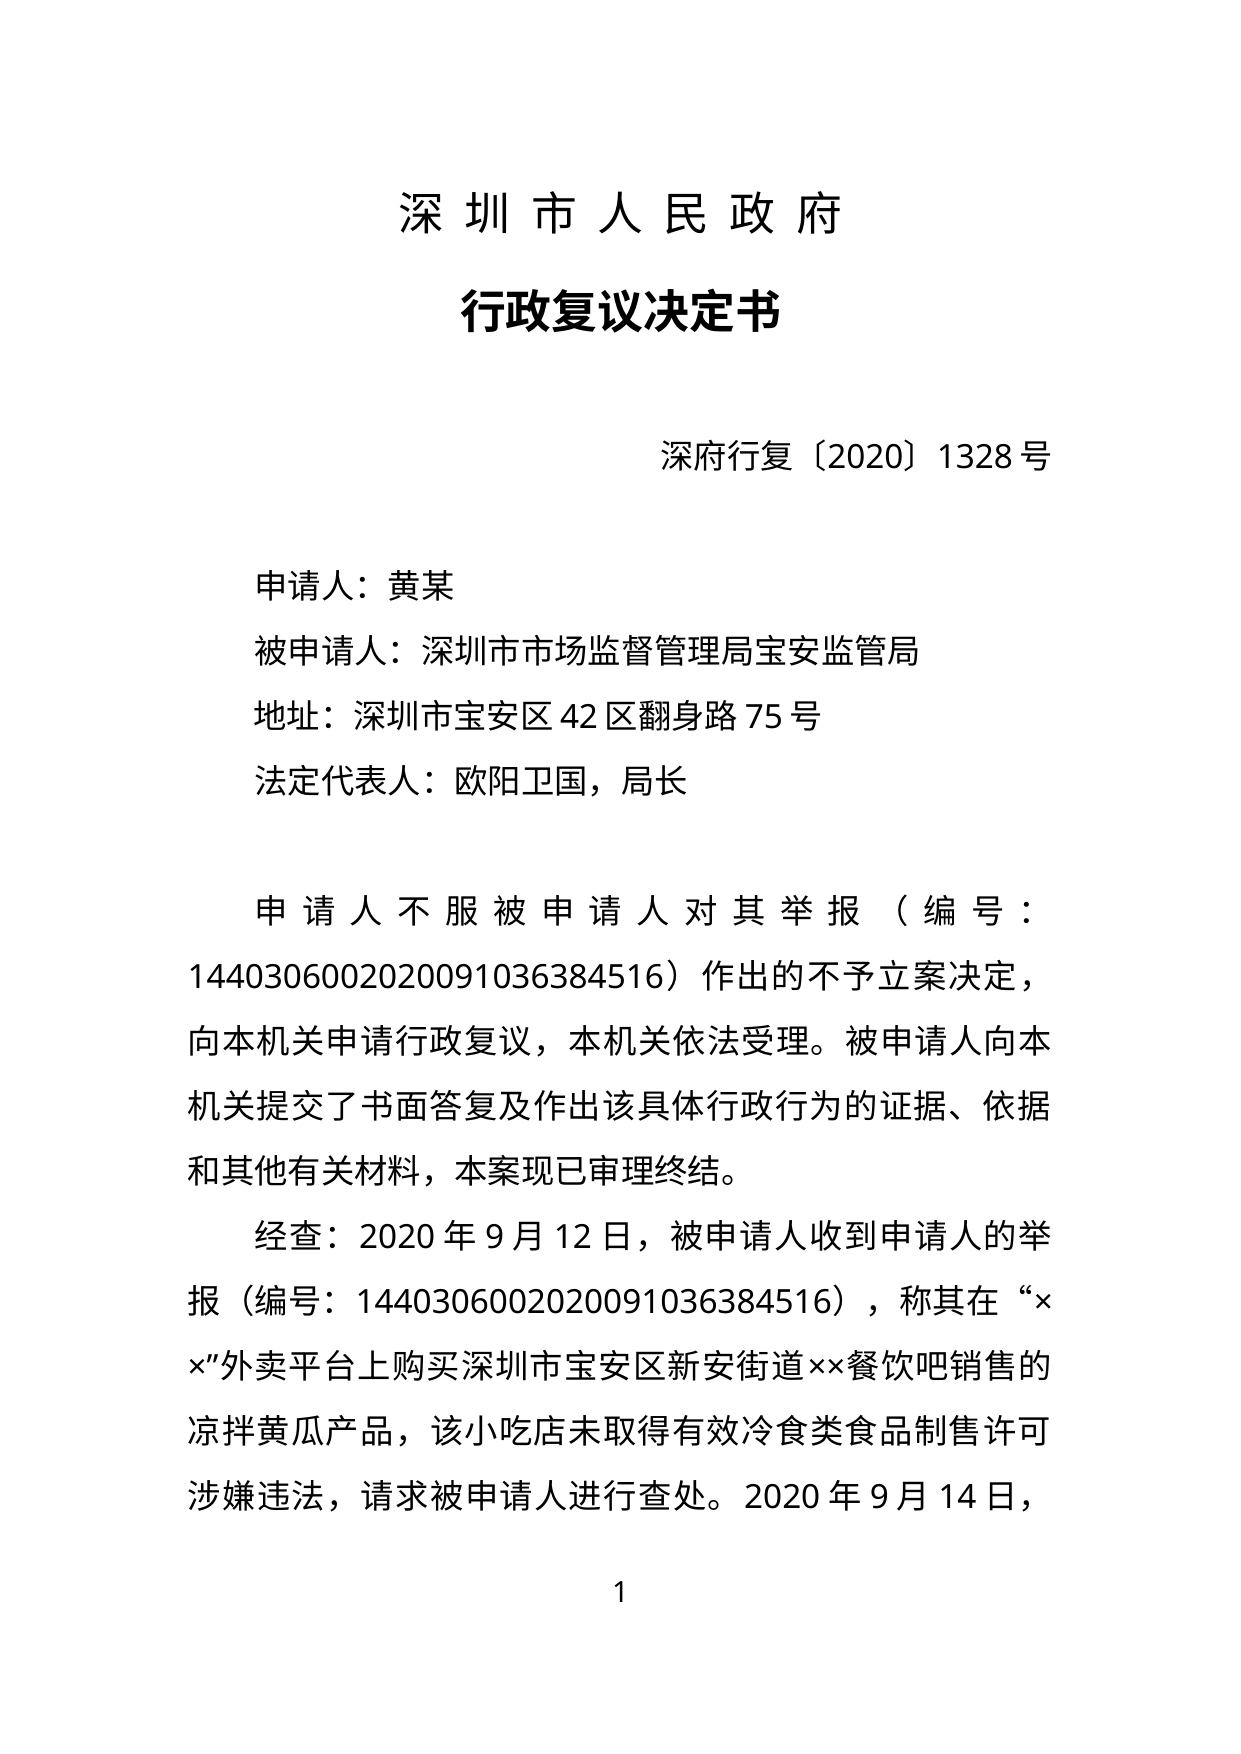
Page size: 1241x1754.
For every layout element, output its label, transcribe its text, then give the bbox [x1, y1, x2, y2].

text 申请人：黄某 [187, 552, 1053, 617]
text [187, 1202, 1053, 1527]
text 行政复议决定书 [187, 259, 1053, 357]
text 被申请人：深圳市市场监督管理局宝安监管局 [187, 617, 1053, 682]
text 申请人不服被申请人对其举报（编号： 1440306002020091036384516）作出的不予立案决定，向本机关申请行政复议，本机关依法受理。被申请人向本机关提交了书面答复及作出该具体行政行为的证据、依据和其他有关材料，本案现已审理终结。 [187, 877, 1053, 1202]
text 法定代表人：欧阳卫国，局长 [187, 747, 1053, 812]
text 深 圳 市 人 民 政 府 [187, 162, 1053, 259]
text 地址：深圳市宝安区42区翻身路75号 [187, 682, 1053, 747]
text 深府行复〔2020〕1328号 [187, 422, 1053, 487]
